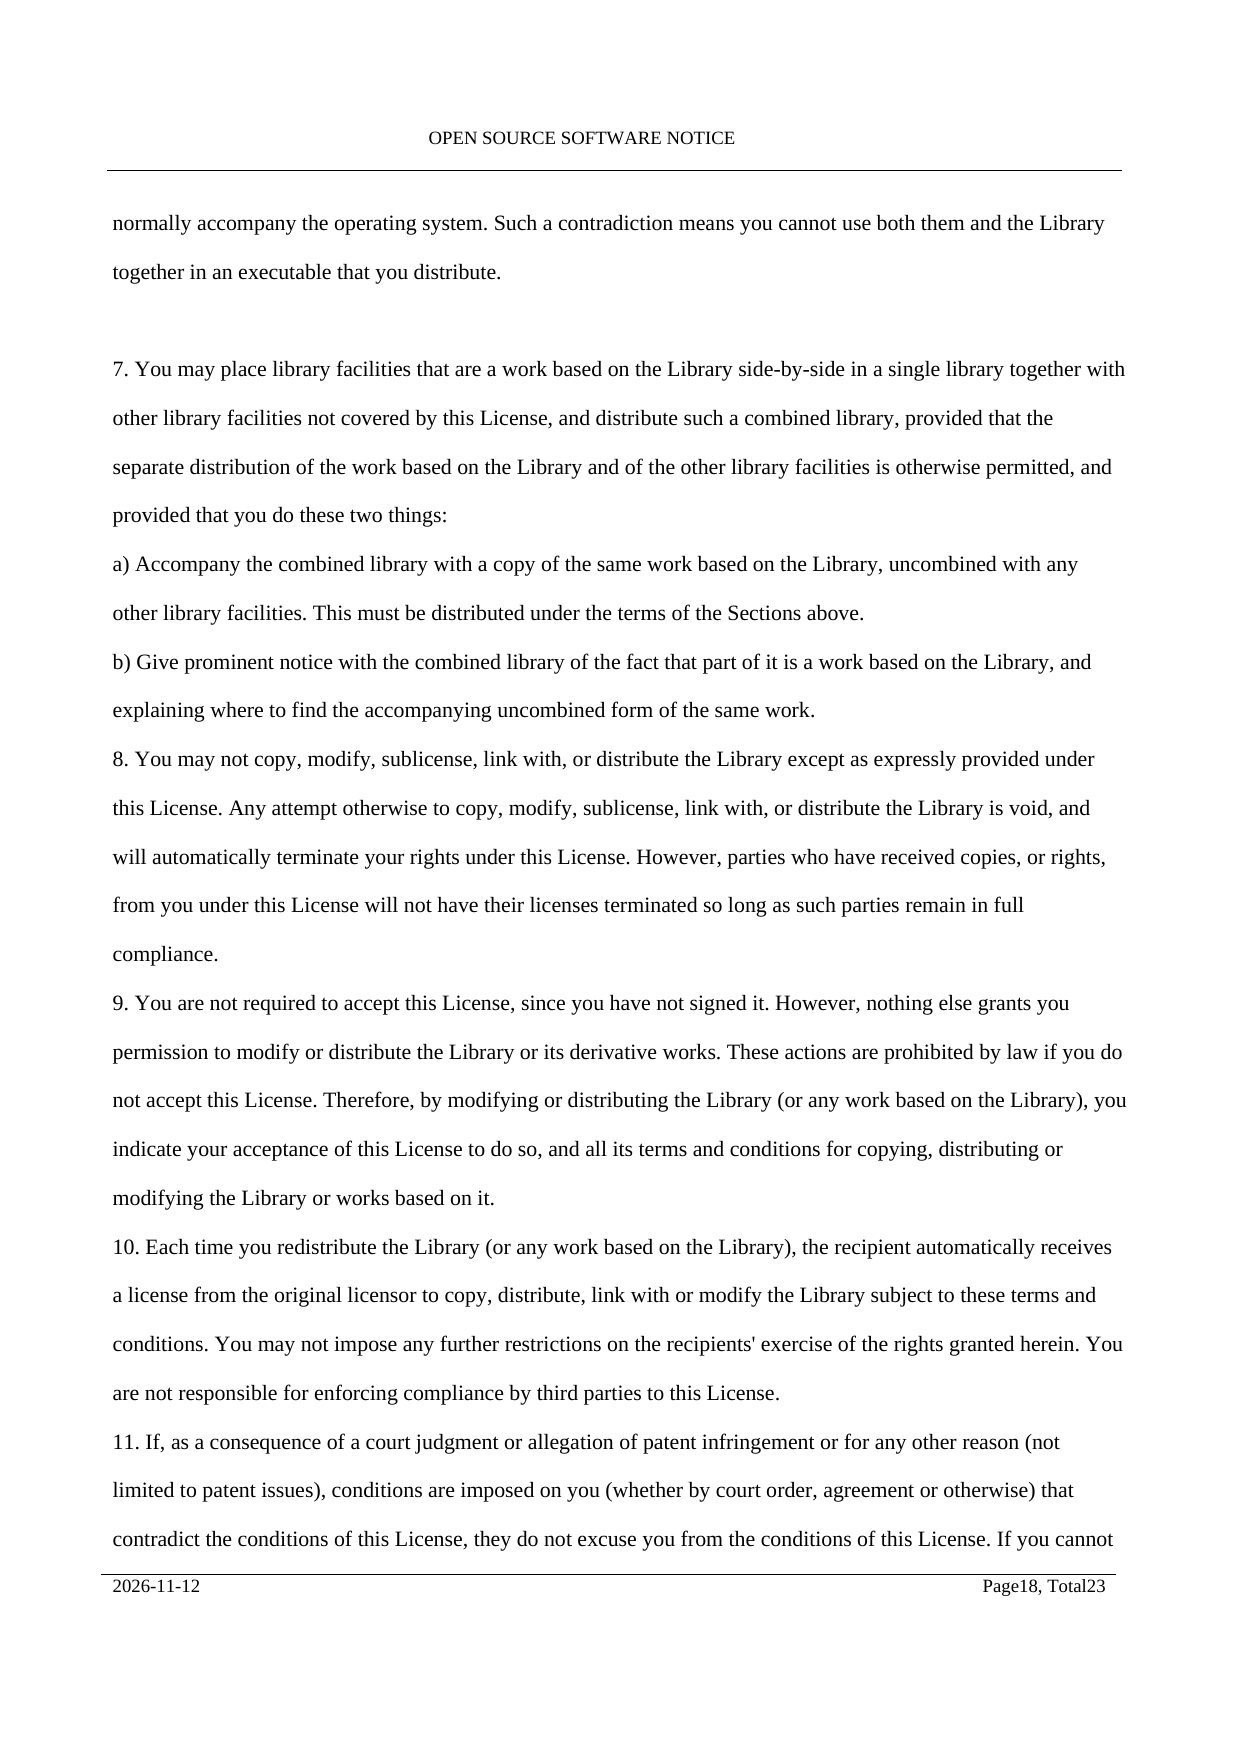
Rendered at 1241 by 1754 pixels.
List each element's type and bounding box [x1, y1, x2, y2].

text [112, 206, 1128, 1555]
